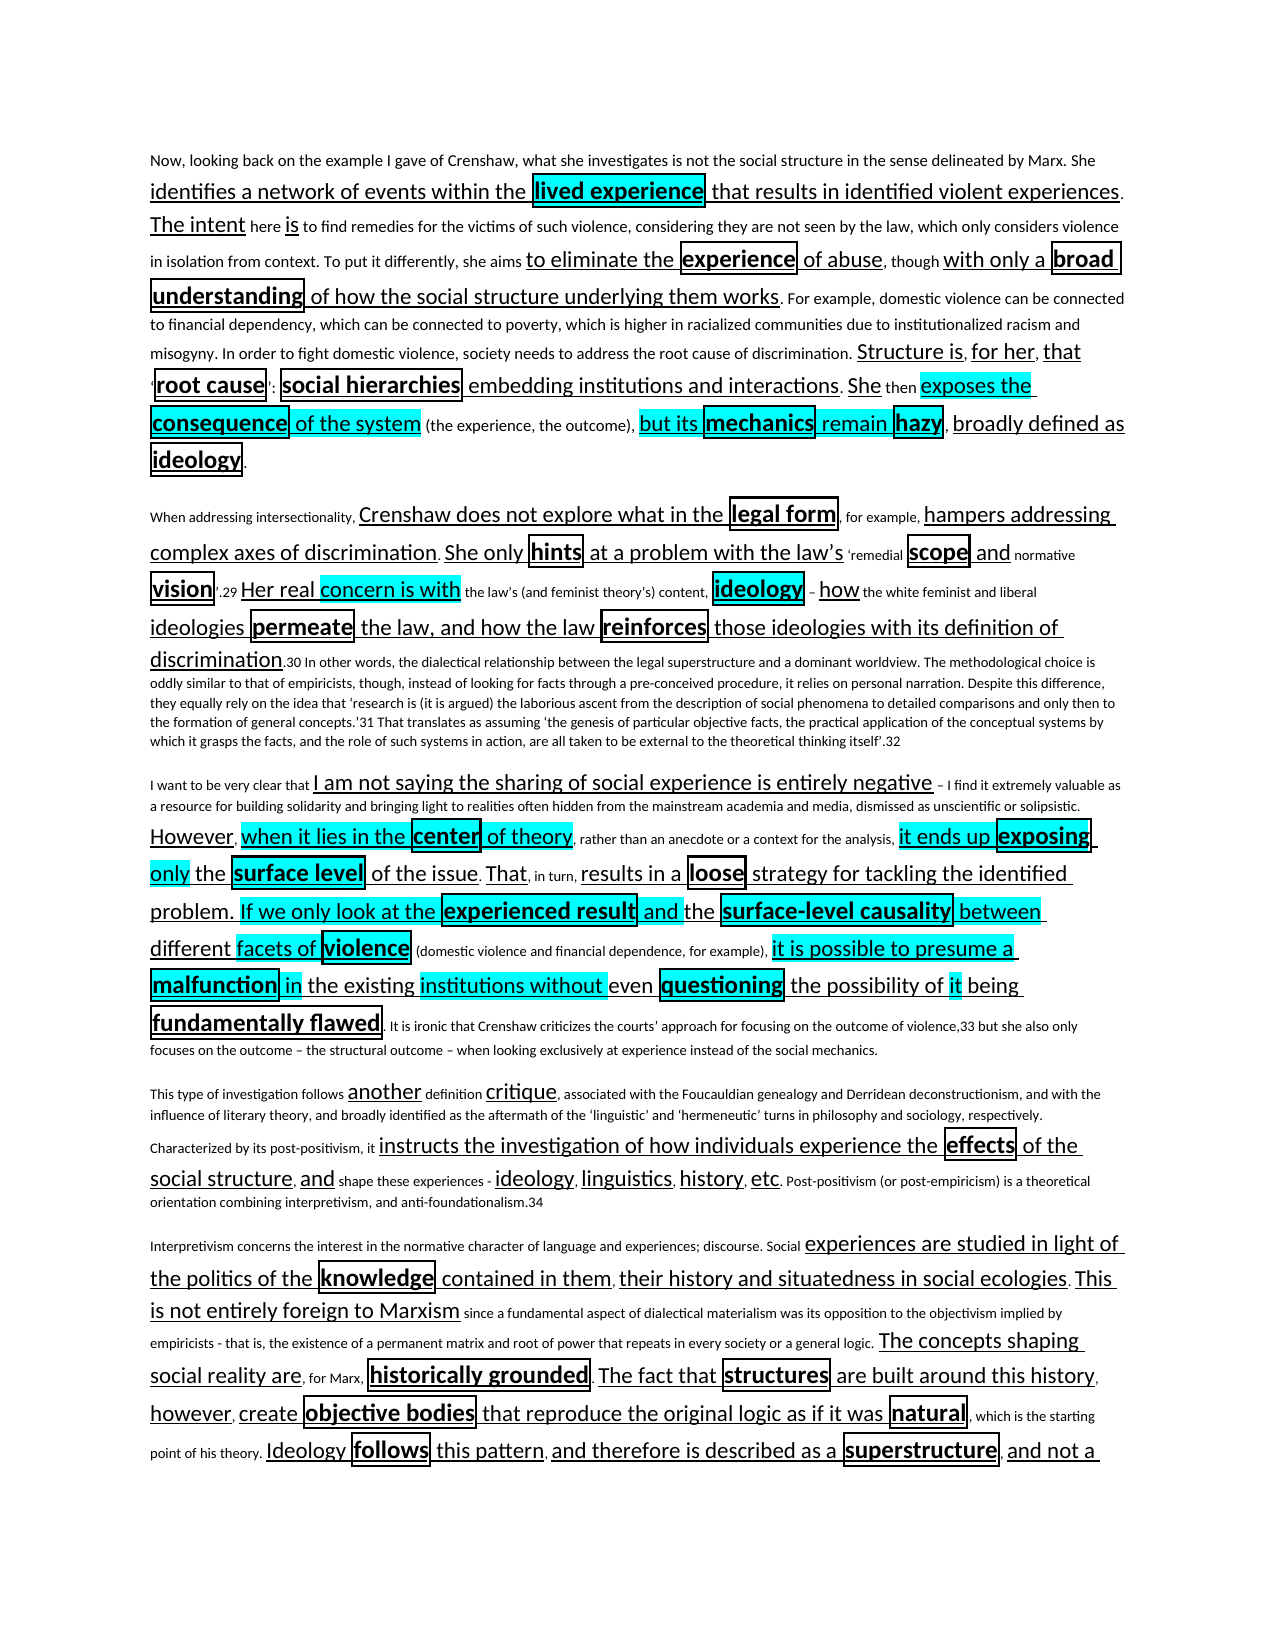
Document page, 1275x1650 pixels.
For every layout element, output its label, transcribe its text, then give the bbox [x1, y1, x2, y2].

text When addressing intersectionality, Crenshaw does not explore what in the legal form, for example, hampers addressing complex axes of discrimination. She only hints at a problem with the law’s ‘remedial scope and normative vision’.29 Her real concern is with the law’s (and feminist theory’s) content, ideology – how the white feminist and liberal ideologies permeate the law, and how the law reinforces those ideologies with its definition of discrimination.30 In other words, the dialectical relationship between the legal superstructure and a dominant worldview. The methodological choice is oddly similar to that of empiricists, though, instead of looking for facts through a pre-conceived procedure, it relies on personal narration. Despite this difference, they equally rely on the idea that ‘research is (it is argued) the laborious ascent from the description of social phenomena to detailed comparisons and only then to the formation of general concepts.’31 That translates as assuming ‘the genesis of particular objective facts, the practical application of the conceptual systems by which it grasps the facts, and the role of such systems in action, are all taken to be external to the theoretical thinking itself’.32 [150, 496, 1125, 750]
text This type of investigation follows another definition critique, associated with the Foucauldian genealogy and Derridean deconstructionism, and with the influence of literary theory, and broadly identified as the aftermath of the ‘linguistic’ and ‘hermeneutic’ turns in philosophy and sociology, respectively. Characterized by its post-positivism, it instructs the investigation of how individuals experience the effects of the social structure, and shape these experiences - ideology, linguistics, history, etc. Post-positivism (or post-empiricism) is a theoretical orientation combining interpretivism, and anti-foundationalism.34 [150, 1077, 1125, 1211]
text I want to be very clear that I am not saying the sharing of social experience is entirely negative – I find it extremely valuable as a resource for building solidarity and bringing light to realities often hidden from the mainstream academia and media, dismissed as unscientific or solipsistic. However, when it lies in the center of theory, rather than an anecdote or a context for the analysis, it ends up exposing only the surface level of the issue. That, in turn, results in a loose strategy for tackling the identified problem. If we only look at the experienced result and the surface-level causality between different facets of violence (domestic violence and financial dependence, for example), it is possible to presume a malfunction in the existing institutions without even questioning the possibility of it being fundamentally flawed. It is ironic that Crenshaw criticizes the courts’ approach for focusing on the outcome of violence,33 but she also only focuses on the outcome – the structural outcome – when looking exclusively at experience instead of the social mechanics. [150, 768, 1125, 1059]
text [150, 1229, 1125, 1467]
text Now, looking back on the example I gave of Crenshaw, what she investigates is not the social structure in the sense delineated by Marx. She identifies a network of events within the lived experience that results in identified violent experiences. The intent here is to find remedies for the victims of such violence, considering they are not seen by the law, which only considers violence in isolation from context. To put it differently, she aims to eliminate the experience of abuse, though with only a broad understanding of how the social structure underlying them works. For example, domestic violence can be connected to financial dependency, which can be connected to poverty, which is higher in racialized communities due to institutionalized racism and misogyny. In order to fight domestic violence, society needs to address the root cause of discrimination. Structure is, for her, that ‘root cause’: social hierarchies embedding institutions and interactions. She then exposes the consequence of the system (the experience, the outcome), but its mechanics remain hazy, broadly defined as ideology. [150, 150, 1125, 477]
